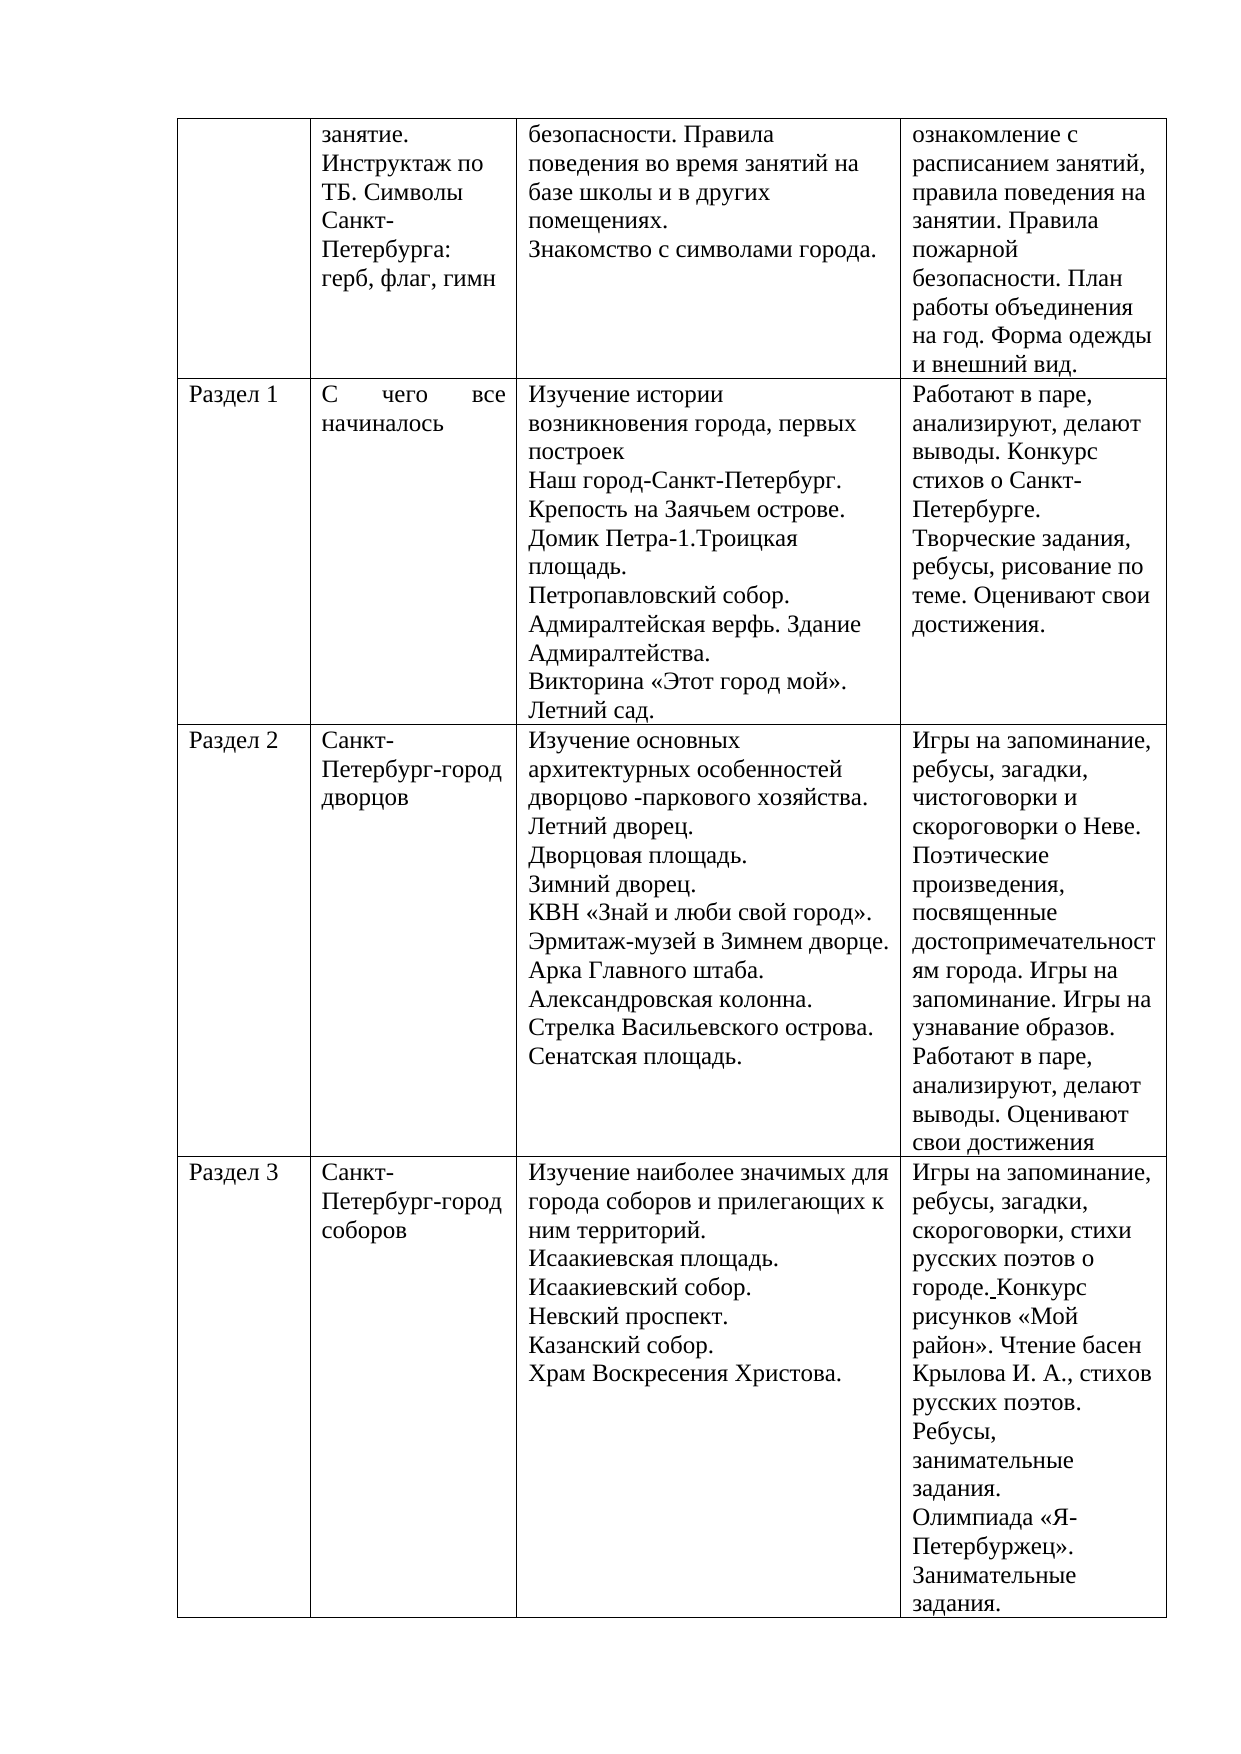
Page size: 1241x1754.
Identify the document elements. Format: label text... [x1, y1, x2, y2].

table_cell Игры на запоминание, ребусы, загадки, скороговорки, стихи русских поэтов о городе. Конкурс рисунков «Мой район». Чтение басен Крылова И. А., стихов русских поэтов. Ребусы, занимательные задания. Олимпиада «Я- Петербуржец». Занимательные задания. [901, 1157, 1166, 1617]
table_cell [311, 119, 516, 378]
table_cell Изучение истории возникновения города, первых построек Наш город-Санкт-Петербург. Крепость на Заячьем острове. Домик Петра-1.Троицкая площадь. Петропавловский собор. Адмиралтейская верфь. Здание Адмиралтейства. Викторина «Этот город мой». Летний сад. [517, 379, 900, 724]
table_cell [901, 119, 1166, 378]
table_cell Раздел 1 [178, 379, 310, 724]
table_cell Санкт-Петербург-город соборов [311, 1157, 516, 1617]
table_cell Раздел 3 [178, 1157, 310, 1617]
table_cell Игры на запоминание, ребусы, загадки, чистоговорки и скороговорки о Неве. Поэтические произведения, посвященные достопримечательностям города. Игры на запоминание. Игры на узнавание образов. Работают в паре, анализируют, делают выводы. Оценивают свои достижения [901, 725, 1166, 1156]
table_cell [178, 119, 310, 378]
table_cell Санкт-Петербург-город дворцов [311, 725, 516, 1156]
table_cell Работают в паре, анализируют, делают выводы. Конкурс стихов о Санкт-Петербурге. Творческие задания, ребусы, рисование по теме. Оценивают свои достижения. [901, 379, 1166, 724]
table_cell Изучение основных архитектурных особенностей дворцово -паркового хозяйства. Летний дворец. Дворцовая площадь. Зимний дворец. КВН «Знай и люби свой город». Эрмитаж-музей в Зимнем дворце. Арка Главного штаба. Александровская колонна. Стрелка Васильевского острова. Сенатская площадь. [517, 725, 900, 1156]
table_cell Раздел 2 [178, 725, 310, 1156]
table_cell С чего все начиналось [311, 379, 516, 724]
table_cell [517, 119, 900, 378]
table_cell Изучение наиболее значимых для города соборов и прилегающих к ним территорий. Исаакиевская площадь. Исаакиевский собор. Невский проспект. Казанский собор. Храм Воскресения Христова. [517, 1157, 900, 1617]
